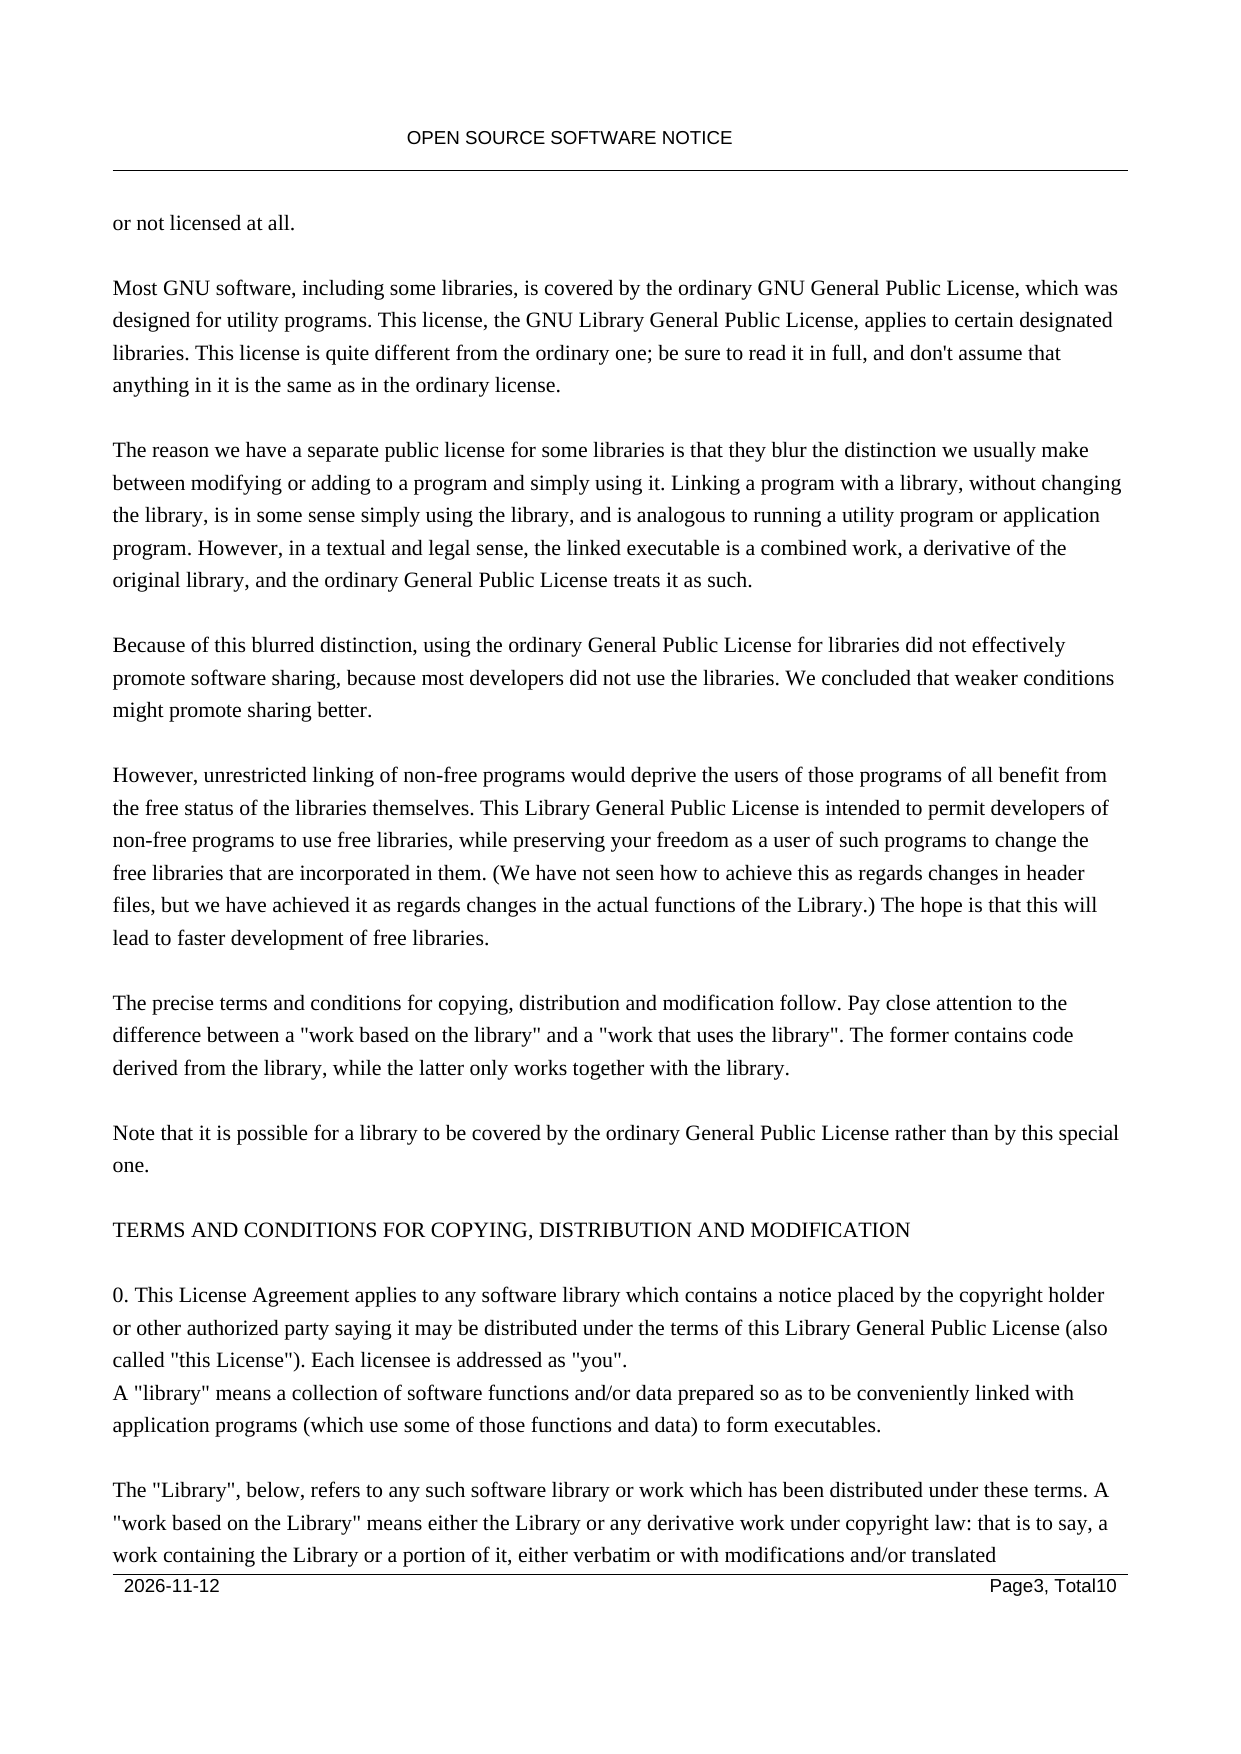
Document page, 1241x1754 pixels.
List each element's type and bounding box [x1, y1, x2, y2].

text [112, 206, 1128, 1571]
